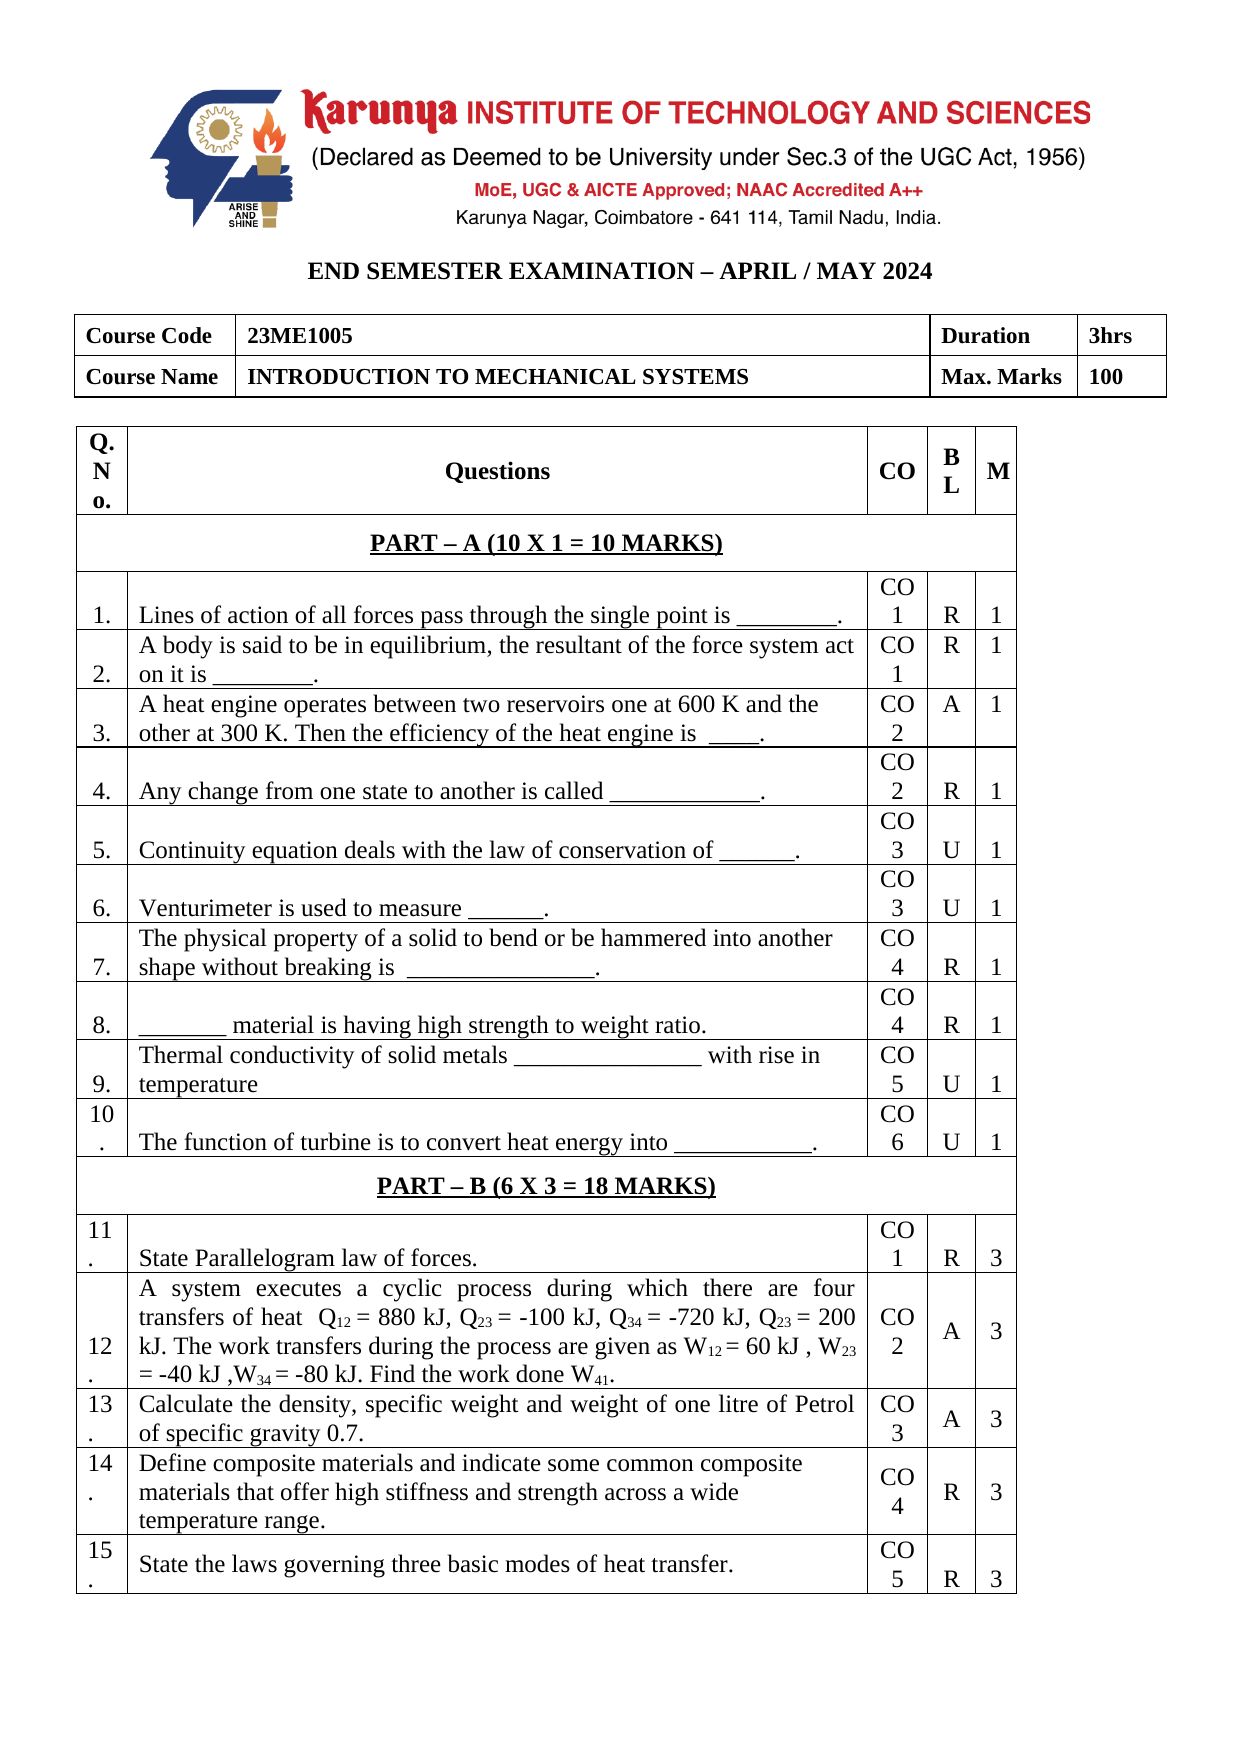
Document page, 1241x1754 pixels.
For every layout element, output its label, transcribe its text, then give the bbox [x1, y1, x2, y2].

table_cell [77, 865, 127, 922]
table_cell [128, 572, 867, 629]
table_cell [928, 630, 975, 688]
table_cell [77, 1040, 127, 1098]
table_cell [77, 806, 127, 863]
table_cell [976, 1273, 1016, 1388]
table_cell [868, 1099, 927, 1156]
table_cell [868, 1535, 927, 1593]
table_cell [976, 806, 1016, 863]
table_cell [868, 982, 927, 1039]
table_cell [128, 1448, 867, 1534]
text END SEMESTER EXAMINATION – APRIL / MAY 2024 [150, 256, 1090, 285]
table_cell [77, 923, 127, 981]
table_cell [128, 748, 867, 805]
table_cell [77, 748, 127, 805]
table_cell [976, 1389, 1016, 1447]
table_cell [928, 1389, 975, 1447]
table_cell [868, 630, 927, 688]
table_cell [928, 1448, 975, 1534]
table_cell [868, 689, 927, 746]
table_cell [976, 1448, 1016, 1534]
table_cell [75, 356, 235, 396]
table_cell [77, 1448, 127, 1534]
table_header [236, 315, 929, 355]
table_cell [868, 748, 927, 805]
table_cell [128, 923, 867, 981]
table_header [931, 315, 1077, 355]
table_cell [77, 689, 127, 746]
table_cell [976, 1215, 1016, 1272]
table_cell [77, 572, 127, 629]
picture [150, 89, 1091, 228]
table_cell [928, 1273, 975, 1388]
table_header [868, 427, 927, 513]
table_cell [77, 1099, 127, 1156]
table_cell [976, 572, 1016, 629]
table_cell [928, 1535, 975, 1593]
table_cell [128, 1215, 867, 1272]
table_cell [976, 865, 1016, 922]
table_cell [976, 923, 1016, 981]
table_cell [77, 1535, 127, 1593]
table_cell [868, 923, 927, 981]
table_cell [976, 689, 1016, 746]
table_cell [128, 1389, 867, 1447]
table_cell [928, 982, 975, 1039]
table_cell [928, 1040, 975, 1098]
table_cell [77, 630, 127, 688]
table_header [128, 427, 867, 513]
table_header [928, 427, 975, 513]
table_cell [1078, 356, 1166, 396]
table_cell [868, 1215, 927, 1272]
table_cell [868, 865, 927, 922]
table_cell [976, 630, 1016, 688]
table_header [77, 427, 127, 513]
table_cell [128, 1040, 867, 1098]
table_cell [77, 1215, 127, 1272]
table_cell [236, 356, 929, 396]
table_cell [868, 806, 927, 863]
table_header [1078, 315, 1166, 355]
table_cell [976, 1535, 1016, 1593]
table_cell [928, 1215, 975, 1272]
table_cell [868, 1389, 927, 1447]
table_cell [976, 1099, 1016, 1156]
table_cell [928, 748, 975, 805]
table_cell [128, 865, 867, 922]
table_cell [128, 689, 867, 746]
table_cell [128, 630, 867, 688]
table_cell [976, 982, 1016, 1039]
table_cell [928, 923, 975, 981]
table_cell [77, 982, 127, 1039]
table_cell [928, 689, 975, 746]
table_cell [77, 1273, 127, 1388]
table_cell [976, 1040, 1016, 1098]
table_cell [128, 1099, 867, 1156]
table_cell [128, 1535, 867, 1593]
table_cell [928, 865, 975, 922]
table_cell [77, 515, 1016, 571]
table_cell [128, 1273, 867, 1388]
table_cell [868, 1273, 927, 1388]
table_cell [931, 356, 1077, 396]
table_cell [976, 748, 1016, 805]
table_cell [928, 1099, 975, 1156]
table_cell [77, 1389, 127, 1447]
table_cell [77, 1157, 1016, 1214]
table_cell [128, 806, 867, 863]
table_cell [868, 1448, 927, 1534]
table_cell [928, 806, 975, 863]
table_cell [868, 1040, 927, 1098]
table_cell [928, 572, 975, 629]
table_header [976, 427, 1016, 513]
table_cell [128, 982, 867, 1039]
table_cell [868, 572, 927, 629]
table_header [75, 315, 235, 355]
